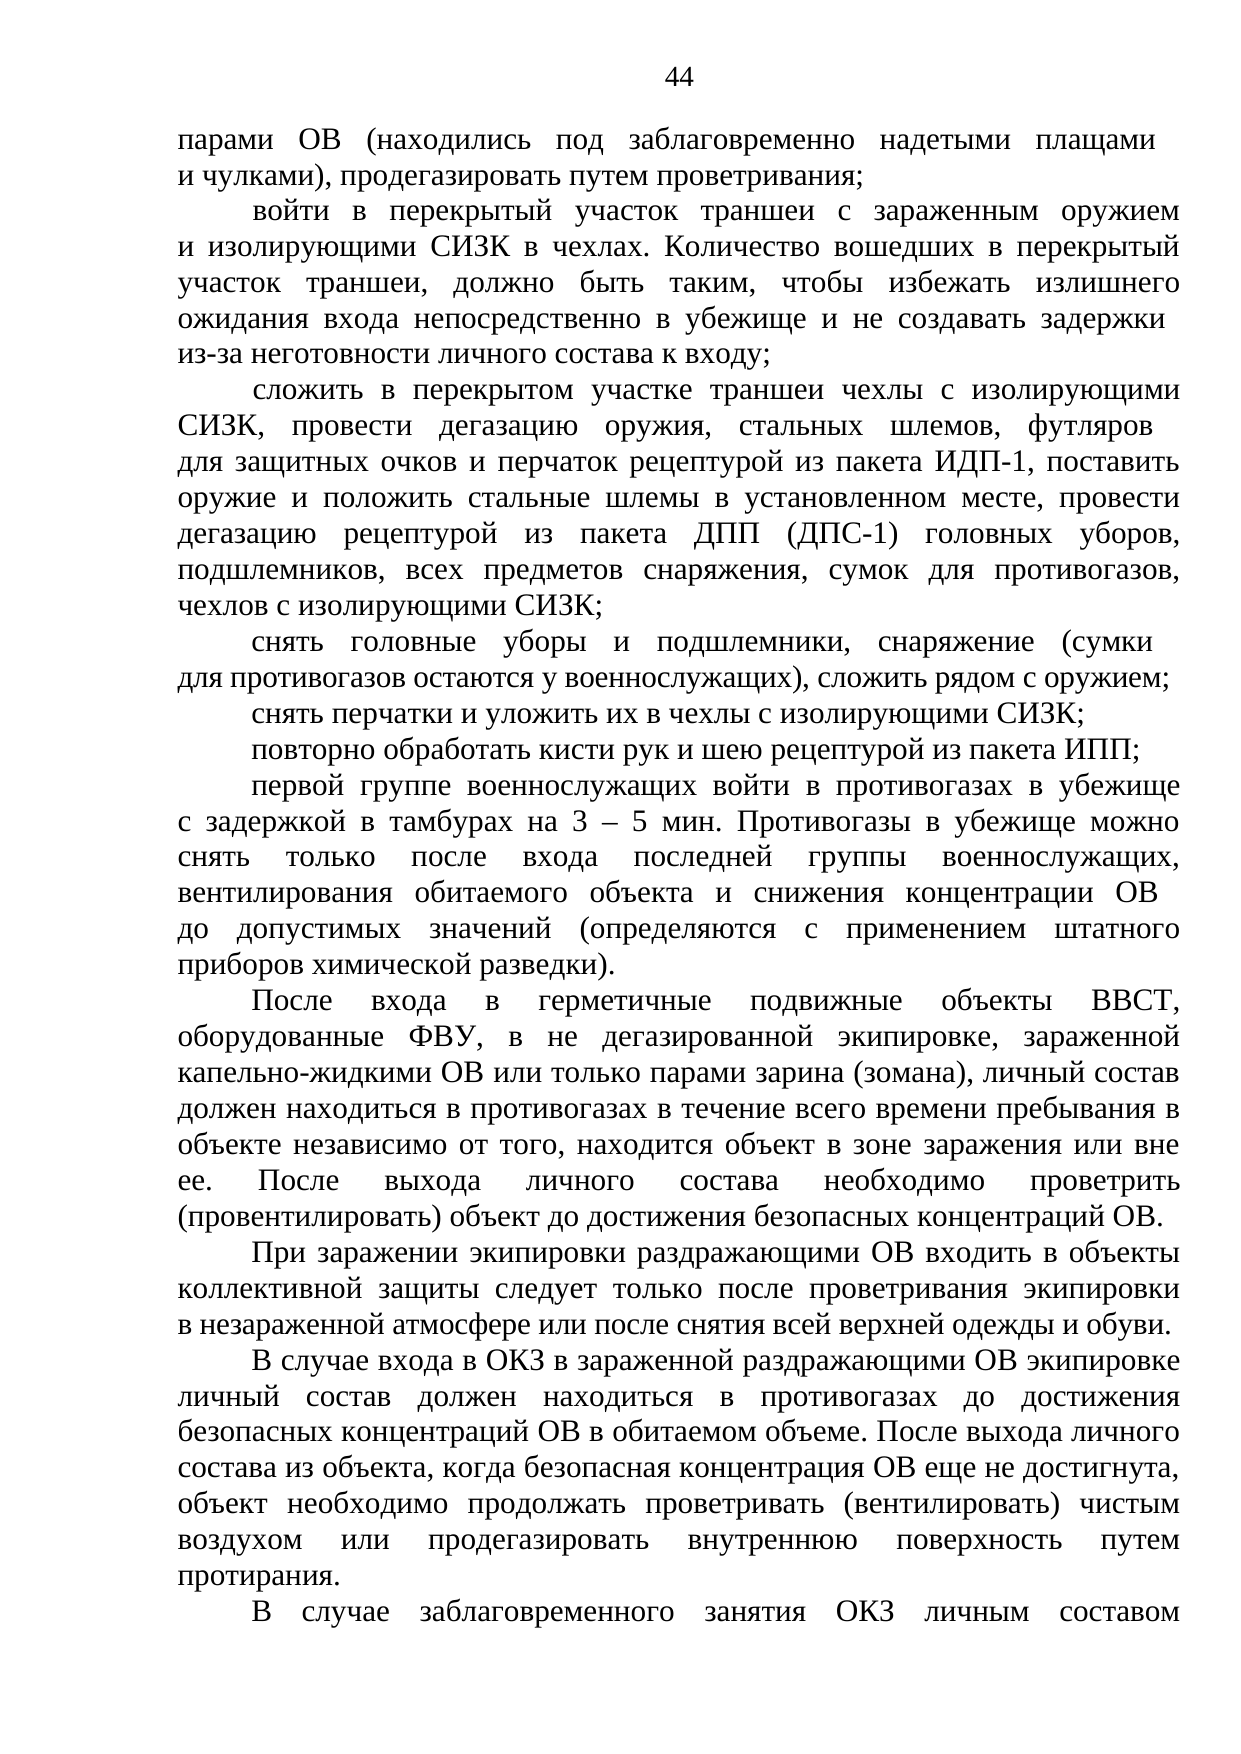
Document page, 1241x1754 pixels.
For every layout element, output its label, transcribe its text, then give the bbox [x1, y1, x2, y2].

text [177, 1592, 1181, 1628]
text снять головные уборы и подшлемники, снаряжение (сумки для противогазов остаются у военнослужащих), сложить рядом с оружием; [177, 622, 1181, 694]
text В случае входа в ОКЗ в зараженной раздражающими ОВ экипировке личный состав должен находиться в противогазах до достижения безопасных концентраций ОВ в обитаемом объеме. После выхода личного состава из объекта, когда безопасная концентрация ОВ еще не достигнута, объект необходимо продолжать проветривать (вентилировать) чистым воздухом или продегазировать внутреннюю поверхность путем протирания. [177, 1341, 1181, 1592]
text первой группе военнослужащих войти в противогазах в убежище с задержкой в тамбурах на 3 – 5 мин. Противогазы в убежище можно снять только после входа последней группы военнослужащих, вентилирования обитаемого объекта и снижения концентрации ОВ до допустимых значений (определяются с применением штатного приборов химической разведки). [177, 766, 1181, 981]
text После входа в герметичные подвижные объекты ВВСТ, оборудованные ФВУ, в не дегазированной экипировке, зараженной капельно-жидкими ОВ или только парами зарина (зомана), личный состав должен находиться в противогазах в течение всего времени пребывания в объекте независимо от того, находится объект в зоне заражения или вне ее. После выхода личного состава необходимо проветрить (провентилировать) объект до достижения безопасных концентраций ОВ. [177, 981, 1181, 1233]
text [177, 121, 1181, 192]
text При заражении экипировки раздражающими ОВ входить в объекты коллективной защиты следует только после проветривания экипировки в незараженной атмосфере или после снятия всей верхней одежды и обуви. [177, 1233, 1181, 1341]
text снять перчатки и уложить их в чехлы с изолирующими СИЗК; [177, 694, 1181, 730]
text повторно обработать кисти рук и шею рецептурой из пакета ИПП; [177, 730, 1181, 766]
text сложить в перекрытом участке траншеи чехлы с изолирующими СИЗК, провести дегазацию оружия, стальных шлемов, футляров для защитных очков и перчаток рецептурой из пакета ИДП-1, поставить оружие и положить стальные шлемы в установленном месте, провести дегазацию рецептурой из пакета ДПП (ДПС-1) головных уборов, подшлемников, всех предметов снаряжения, сумок для противогазов, чехлов с изолирующими СИЗК; [177, 371, 1181, 622]
text войти в перекрытый участок траншеи с зараженным оружием и изолирующими СИЗК в чехлах. Количество вошедших в перекрытый участок траншеи, должно быть таким, чтобы избежать излишнего ожидания входа непосредственно в убежище и не создавать задержки из-за неготовности личного состава к входу; [177, 192, 1181, 371]
